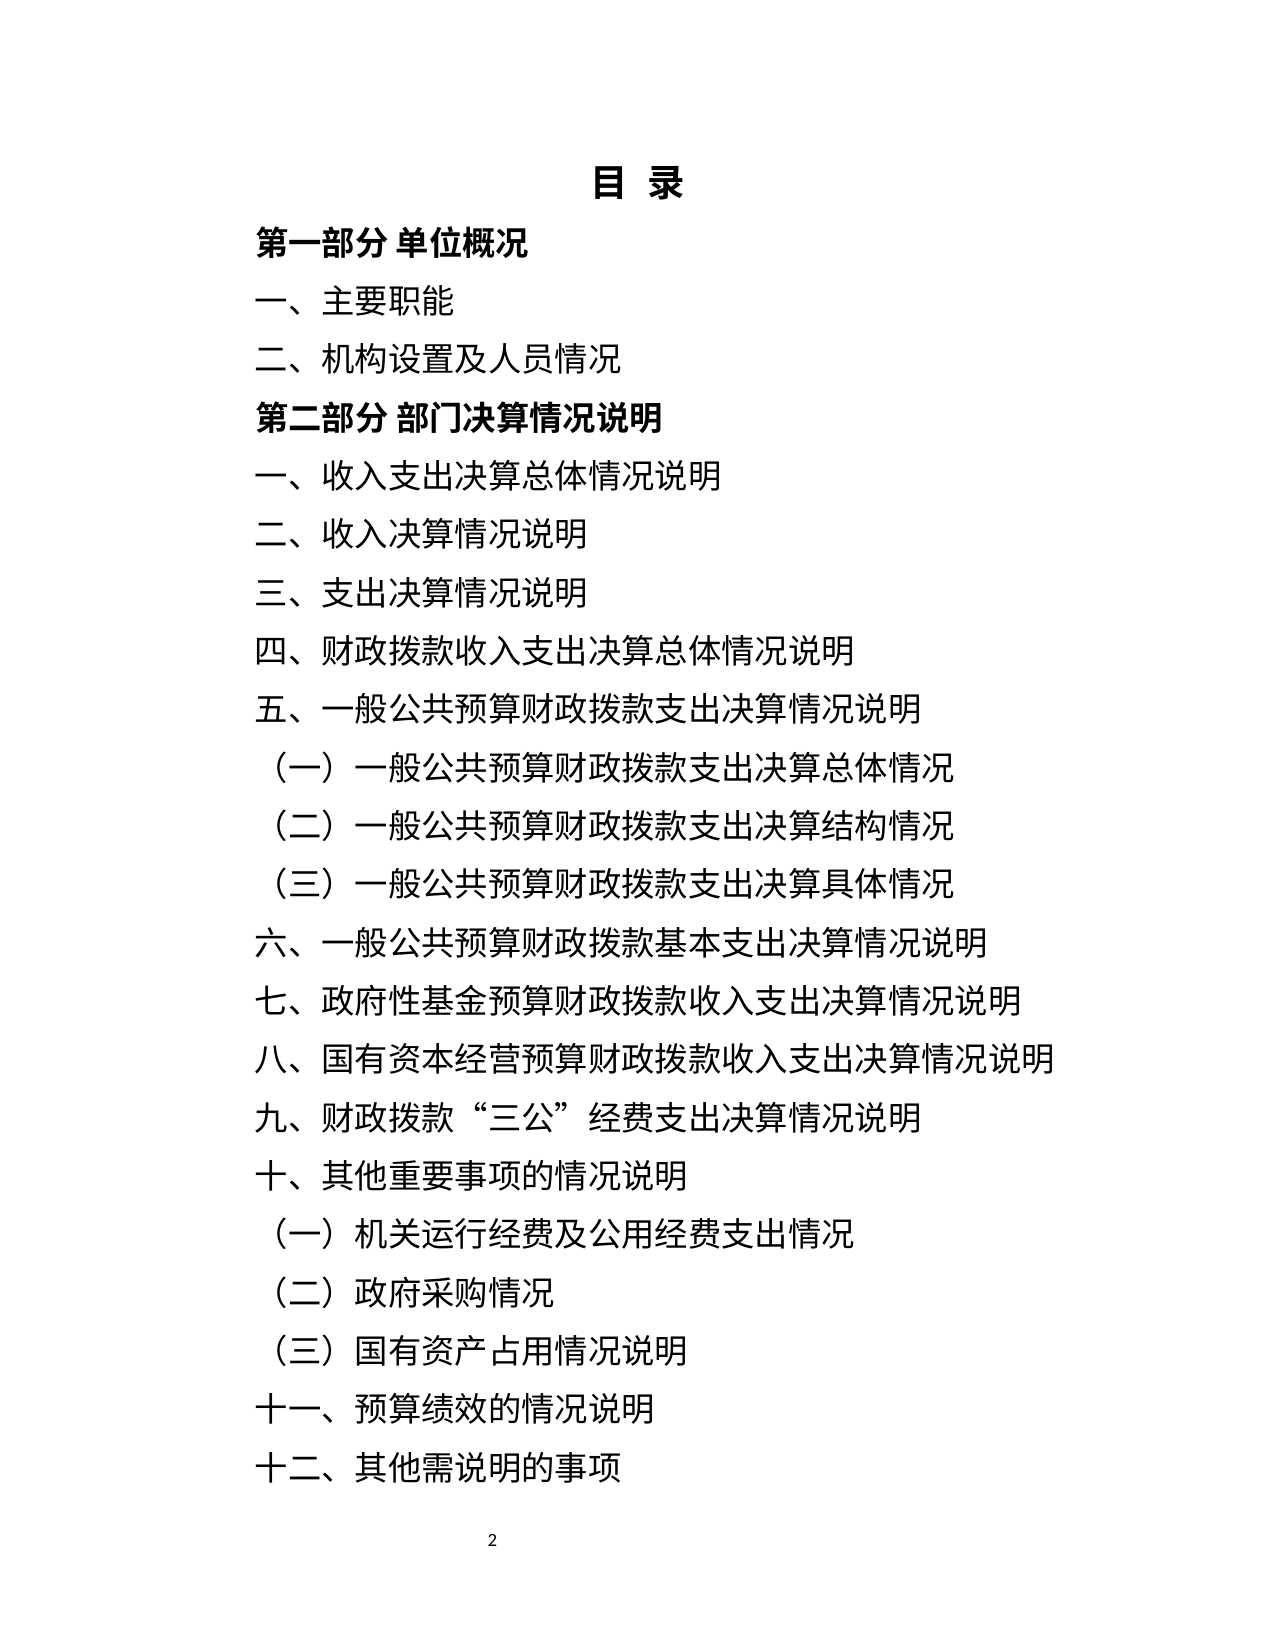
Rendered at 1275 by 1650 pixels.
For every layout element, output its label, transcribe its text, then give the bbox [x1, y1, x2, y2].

text （二）一般公共预算财政拨款支出决算结构情况 [188, 792, 1087, 850]
text （一）一般公共预算财政拨款支出决算总体情况 [188, 733, 1087, 792]
text 一、收入支出决算总体情况说明 [188, 442, 1087, 500]
text 目 录 [188, 150, 1087, 208]
text 十一、预算绩效的情况说明 [188, 1375, 1087, 1433]
text 十、其他重要事项的情况说明 [188, 1142, 1087, 1200]
text 第一部分 单位概况 [188, 208, 1087, 267]
text 三、支出决算情况说明 [188, 558, 1087, 617]
text 十二、其他需说明的事项 [188, 1433, 1087, 1492]
text （三）国有资产占用情况说明 [188, 1317, 1087, 1375]
text 六、一般公共预算财政拨款基本支出决算情况说明 [188, 908, 1087, 967]
text 八、国有资本经营预算财政拨款收入支出决算情况说明 [188, 1025, 1087, 1083]
text 一、主要职能 [188, 267, 1087, 325]
text 七、政府性基金预算财政拨款收入支出决算情况说明 [188, 967, 1087, 1025]
text 九、财政拨款“三公”经费支出决算情况说明 [188, 1083, 1087, 1142]
text （二）政府采购情况 [188, 1258, 1087, 1317]
text 二、机构设置及人员情况 [188, 325, 1087, 383]
text （三）一般公共预算财政拨款支出决算具体情况 [188, 850, 1087, 908]
text 二、收入决算情况说明 [188, 500, 1087, 558]
text 五、一般公共预算财政拨款支出决算情况说明 [188, 675, 1087, 733]
text （一）机关运行经费及公用经费支出情况 [188, 1200, 1087, 1258]
text 第二部分 部门决算情况说明 [188, 383, 1087, 442]
text 四、财政拨款收入支出决算总体情况说明 [188, 617, 1087, 675]
